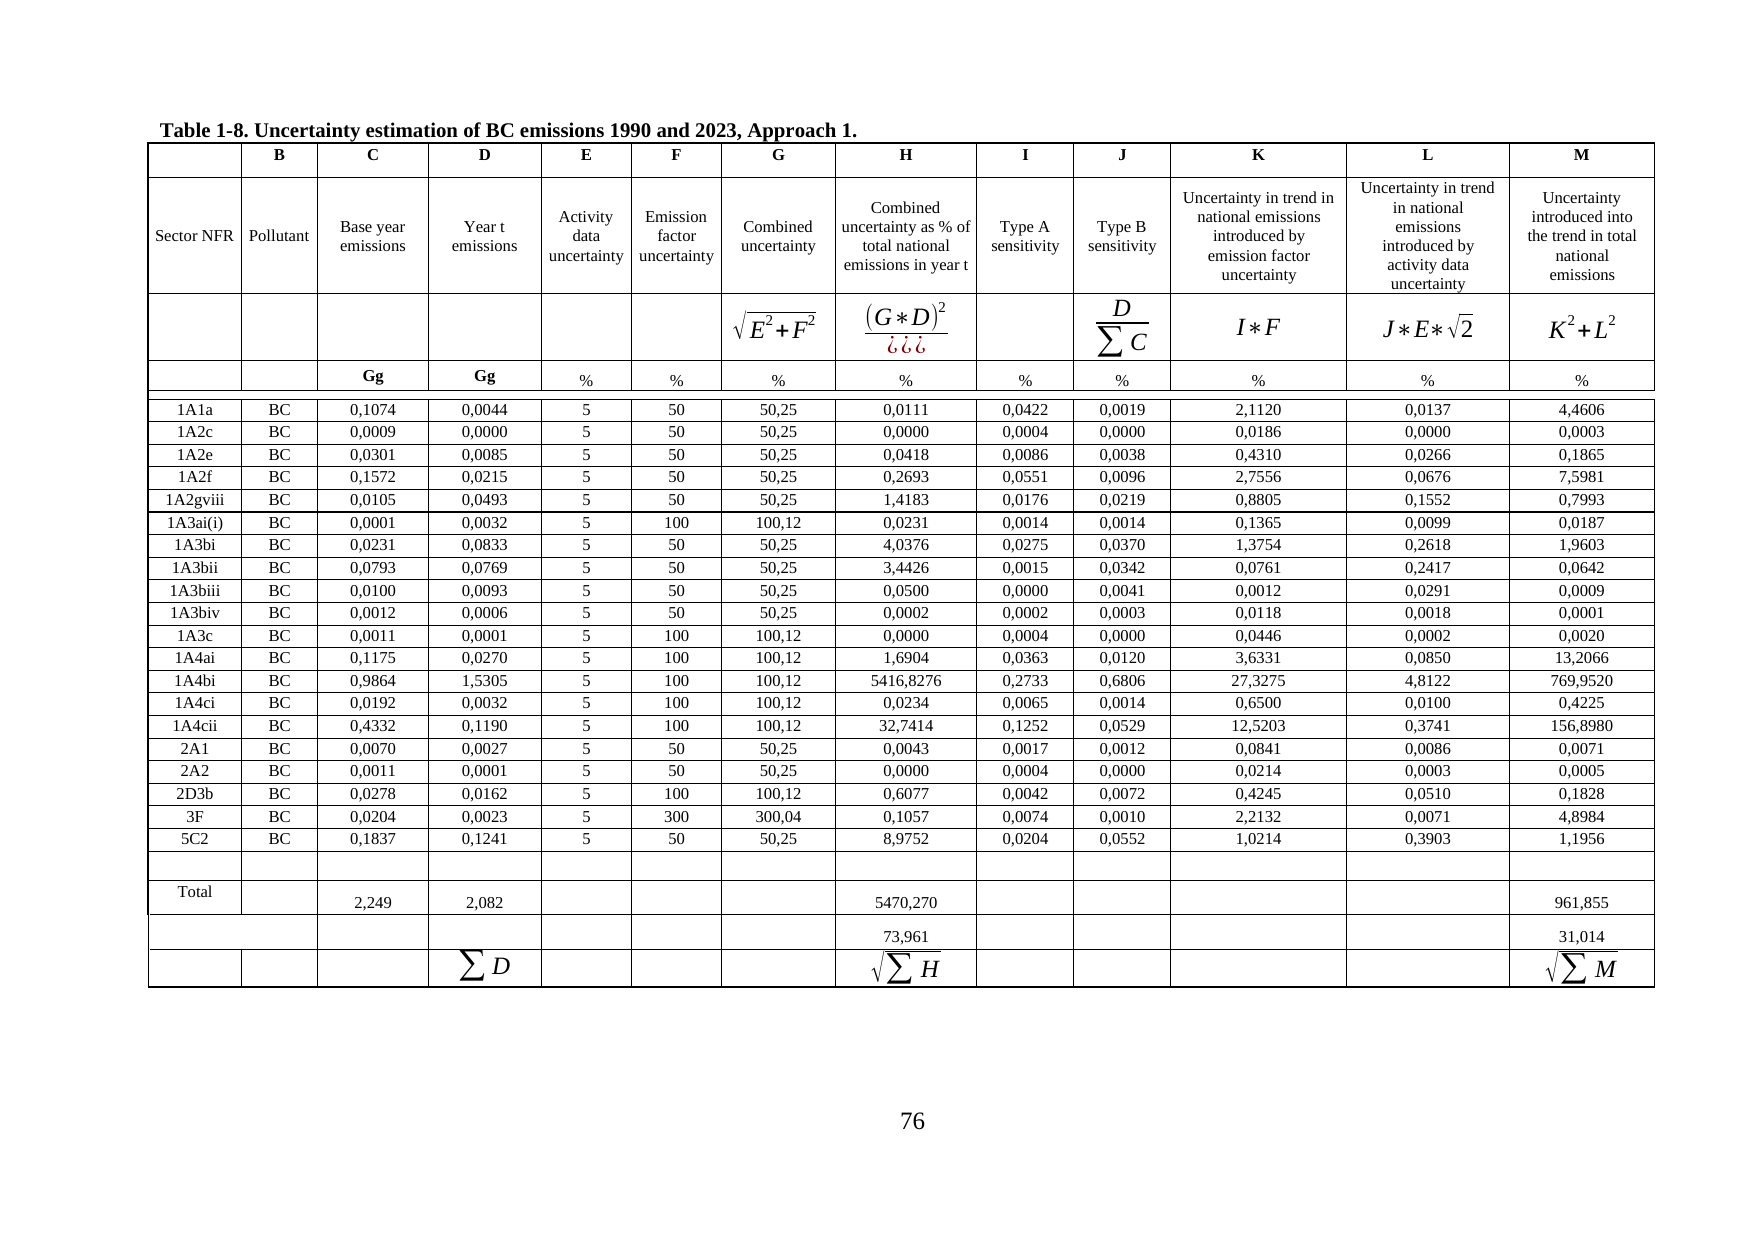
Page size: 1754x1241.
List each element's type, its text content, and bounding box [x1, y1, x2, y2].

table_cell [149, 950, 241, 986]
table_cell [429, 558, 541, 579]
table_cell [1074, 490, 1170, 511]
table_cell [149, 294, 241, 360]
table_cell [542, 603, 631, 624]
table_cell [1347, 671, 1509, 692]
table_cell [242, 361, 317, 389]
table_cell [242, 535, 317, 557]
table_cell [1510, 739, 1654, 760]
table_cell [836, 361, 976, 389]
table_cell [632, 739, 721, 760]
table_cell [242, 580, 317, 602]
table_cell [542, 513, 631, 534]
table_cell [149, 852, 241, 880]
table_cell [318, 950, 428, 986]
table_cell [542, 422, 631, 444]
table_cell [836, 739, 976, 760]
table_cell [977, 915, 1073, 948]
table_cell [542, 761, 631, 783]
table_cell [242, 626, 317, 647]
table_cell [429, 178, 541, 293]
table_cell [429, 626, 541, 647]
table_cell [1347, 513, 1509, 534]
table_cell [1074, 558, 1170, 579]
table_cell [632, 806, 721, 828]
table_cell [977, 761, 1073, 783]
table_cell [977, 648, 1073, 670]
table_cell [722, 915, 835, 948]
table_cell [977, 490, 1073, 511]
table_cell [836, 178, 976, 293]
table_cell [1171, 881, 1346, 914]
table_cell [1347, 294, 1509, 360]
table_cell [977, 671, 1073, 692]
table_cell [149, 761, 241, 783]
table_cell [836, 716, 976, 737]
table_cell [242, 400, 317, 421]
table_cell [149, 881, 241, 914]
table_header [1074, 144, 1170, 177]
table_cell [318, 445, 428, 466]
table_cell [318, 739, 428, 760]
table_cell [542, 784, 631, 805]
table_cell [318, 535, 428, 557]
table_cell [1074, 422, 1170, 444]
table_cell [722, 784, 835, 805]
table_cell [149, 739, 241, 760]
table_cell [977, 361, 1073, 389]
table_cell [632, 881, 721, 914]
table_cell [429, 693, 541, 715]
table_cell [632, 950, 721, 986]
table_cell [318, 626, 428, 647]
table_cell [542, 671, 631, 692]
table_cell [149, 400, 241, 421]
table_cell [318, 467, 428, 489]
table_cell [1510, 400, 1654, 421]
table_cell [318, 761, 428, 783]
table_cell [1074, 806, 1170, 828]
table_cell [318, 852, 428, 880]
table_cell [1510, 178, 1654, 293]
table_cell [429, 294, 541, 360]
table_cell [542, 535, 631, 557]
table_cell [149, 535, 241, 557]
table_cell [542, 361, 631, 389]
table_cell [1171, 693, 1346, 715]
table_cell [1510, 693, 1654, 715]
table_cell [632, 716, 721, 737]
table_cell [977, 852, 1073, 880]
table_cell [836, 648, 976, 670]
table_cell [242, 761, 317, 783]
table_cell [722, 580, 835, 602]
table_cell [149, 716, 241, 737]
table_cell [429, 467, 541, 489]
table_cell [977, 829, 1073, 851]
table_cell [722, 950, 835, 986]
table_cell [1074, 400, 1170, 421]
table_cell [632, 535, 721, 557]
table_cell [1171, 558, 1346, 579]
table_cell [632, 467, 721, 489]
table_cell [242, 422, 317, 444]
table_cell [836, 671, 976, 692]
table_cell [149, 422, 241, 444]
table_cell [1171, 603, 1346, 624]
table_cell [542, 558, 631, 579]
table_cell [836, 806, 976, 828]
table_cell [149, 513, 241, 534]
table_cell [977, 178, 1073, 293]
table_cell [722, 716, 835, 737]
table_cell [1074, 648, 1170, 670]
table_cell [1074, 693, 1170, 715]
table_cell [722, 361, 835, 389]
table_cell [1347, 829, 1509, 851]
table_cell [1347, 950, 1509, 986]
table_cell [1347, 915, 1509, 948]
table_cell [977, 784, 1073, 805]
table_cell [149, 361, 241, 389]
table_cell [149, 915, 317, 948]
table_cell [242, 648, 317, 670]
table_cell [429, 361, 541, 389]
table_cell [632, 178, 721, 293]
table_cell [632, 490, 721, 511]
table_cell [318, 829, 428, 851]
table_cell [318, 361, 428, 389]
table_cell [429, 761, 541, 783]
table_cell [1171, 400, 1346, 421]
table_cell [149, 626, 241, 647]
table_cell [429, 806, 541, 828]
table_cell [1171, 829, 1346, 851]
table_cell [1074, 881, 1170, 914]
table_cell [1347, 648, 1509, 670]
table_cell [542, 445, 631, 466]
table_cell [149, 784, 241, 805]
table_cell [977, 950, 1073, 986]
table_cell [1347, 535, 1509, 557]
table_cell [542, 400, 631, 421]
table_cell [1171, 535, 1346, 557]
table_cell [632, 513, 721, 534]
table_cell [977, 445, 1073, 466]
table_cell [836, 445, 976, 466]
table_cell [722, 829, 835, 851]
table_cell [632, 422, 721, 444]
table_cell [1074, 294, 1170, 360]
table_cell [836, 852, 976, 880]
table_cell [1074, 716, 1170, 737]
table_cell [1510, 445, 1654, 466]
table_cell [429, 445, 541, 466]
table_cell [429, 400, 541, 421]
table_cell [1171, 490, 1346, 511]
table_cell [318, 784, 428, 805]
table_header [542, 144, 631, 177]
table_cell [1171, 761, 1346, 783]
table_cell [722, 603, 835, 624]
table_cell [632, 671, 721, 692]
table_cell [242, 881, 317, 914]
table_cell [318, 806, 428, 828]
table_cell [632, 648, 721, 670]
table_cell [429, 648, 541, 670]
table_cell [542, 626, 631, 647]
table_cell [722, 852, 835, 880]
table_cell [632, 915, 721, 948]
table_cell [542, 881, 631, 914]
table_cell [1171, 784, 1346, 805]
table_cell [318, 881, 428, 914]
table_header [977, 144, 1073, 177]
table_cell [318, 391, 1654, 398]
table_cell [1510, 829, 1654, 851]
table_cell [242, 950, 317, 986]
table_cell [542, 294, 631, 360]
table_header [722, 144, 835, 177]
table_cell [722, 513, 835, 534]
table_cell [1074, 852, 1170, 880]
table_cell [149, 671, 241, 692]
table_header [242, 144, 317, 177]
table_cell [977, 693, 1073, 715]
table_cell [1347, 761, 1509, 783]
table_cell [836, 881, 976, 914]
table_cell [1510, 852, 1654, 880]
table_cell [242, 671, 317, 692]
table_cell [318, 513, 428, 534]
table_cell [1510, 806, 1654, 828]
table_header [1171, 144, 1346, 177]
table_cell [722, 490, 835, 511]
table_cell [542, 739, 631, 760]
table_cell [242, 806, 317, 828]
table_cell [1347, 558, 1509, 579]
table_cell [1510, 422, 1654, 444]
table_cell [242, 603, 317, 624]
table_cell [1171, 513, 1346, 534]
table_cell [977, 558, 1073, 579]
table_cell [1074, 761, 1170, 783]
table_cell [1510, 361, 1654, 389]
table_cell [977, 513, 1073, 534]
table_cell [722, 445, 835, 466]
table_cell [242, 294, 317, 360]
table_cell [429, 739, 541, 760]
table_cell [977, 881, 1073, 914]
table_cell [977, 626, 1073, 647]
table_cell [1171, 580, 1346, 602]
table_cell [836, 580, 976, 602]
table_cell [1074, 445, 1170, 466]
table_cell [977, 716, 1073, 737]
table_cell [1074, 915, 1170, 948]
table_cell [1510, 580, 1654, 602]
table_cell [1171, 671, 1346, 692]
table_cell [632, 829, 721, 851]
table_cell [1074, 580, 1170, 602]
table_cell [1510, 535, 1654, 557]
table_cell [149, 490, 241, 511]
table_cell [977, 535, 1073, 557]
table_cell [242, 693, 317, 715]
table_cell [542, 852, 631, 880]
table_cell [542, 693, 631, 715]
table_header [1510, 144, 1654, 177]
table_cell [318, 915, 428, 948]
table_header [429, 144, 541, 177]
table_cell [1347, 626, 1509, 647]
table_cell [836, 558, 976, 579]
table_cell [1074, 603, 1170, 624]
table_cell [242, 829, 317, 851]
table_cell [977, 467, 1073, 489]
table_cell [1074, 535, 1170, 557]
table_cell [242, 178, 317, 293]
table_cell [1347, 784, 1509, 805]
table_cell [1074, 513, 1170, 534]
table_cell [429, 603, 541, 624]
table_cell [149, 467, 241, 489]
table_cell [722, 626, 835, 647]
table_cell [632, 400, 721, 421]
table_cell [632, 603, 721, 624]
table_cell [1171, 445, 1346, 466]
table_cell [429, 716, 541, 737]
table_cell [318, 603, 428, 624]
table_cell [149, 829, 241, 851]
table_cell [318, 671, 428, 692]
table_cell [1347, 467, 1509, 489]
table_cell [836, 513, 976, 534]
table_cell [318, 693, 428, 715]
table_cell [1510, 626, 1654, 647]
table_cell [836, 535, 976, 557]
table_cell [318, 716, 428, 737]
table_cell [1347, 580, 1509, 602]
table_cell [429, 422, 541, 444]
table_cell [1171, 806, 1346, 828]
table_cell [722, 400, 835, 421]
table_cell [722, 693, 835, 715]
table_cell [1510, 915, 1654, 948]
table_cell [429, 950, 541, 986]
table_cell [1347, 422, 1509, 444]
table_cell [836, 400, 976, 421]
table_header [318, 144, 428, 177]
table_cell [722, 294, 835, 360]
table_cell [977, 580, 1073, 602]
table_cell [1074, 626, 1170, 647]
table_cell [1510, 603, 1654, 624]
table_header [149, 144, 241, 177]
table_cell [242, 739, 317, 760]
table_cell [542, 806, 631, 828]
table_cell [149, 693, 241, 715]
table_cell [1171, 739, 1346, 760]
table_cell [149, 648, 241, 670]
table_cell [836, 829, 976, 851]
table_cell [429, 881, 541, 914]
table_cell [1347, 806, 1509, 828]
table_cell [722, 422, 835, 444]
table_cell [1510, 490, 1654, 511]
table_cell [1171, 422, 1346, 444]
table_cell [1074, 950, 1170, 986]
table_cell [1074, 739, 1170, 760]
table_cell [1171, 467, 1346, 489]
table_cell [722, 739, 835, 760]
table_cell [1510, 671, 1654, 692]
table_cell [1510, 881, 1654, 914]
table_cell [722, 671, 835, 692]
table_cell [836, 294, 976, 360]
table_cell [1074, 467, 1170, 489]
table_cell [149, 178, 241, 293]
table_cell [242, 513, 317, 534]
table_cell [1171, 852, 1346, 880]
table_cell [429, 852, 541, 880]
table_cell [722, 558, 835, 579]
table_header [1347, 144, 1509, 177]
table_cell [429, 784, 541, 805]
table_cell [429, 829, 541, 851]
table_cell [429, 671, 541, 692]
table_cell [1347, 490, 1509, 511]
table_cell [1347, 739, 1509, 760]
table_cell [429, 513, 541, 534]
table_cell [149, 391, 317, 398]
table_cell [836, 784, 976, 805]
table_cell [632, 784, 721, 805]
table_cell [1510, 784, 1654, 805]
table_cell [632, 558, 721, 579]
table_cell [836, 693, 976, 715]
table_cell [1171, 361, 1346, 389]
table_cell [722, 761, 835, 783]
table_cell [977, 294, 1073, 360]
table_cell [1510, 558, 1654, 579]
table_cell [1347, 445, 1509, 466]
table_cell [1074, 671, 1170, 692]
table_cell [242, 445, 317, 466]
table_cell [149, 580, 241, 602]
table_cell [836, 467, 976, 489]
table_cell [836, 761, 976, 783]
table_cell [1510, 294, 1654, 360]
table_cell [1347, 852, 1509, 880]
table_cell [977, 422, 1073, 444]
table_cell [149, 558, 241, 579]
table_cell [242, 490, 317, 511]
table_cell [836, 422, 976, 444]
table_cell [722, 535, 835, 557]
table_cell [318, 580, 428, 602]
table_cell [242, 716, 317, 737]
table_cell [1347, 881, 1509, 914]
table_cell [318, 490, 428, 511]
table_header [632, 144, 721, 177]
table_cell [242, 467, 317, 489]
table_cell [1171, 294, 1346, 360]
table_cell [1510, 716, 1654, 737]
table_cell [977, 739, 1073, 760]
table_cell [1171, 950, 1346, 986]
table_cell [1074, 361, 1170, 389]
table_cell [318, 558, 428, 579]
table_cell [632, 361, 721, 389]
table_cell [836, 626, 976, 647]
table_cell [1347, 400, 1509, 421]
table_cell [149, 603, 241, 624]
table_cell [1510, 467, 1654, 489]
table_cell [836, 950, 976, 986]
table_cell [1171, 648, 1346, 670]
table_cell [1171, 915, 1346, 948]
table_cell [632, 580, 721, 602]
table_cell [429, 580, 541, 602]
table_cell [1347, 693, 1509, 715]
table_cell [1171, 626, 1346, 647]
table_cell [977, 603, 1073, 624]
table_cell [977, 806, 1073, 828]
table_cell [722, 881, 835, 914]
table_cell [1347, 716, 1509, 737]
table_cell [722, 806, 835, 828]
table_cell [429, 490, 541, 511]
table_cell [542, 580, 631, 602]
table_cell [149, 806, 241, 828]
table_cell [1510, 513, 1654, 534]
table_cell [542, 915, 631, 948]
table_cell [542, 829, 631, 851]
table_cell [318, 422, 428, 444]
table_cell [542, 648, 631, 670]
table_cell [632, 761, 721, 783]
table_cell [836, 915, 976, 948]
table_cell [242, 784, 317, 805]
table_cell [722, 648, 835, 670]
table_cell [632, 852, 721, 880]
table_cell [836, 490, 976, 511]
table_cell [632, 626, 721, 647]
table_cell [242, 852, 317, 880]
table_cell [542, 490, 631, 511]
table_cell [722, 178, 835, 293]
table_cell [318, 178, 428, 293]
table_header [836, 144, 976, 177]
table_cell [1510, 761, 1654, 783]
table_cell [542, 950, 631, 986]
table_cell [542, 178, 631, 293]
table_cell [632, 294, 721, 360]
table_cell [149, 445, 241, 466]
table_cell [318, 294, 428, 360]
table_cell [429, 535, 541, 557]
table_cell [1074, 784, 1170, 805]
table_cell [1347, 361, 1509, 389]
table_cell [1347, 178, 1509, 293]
text Table 1-8. Uncertainty estimation of BC emissions 1990 and 2023, Approach 1. [159, 118, 1665, 142]
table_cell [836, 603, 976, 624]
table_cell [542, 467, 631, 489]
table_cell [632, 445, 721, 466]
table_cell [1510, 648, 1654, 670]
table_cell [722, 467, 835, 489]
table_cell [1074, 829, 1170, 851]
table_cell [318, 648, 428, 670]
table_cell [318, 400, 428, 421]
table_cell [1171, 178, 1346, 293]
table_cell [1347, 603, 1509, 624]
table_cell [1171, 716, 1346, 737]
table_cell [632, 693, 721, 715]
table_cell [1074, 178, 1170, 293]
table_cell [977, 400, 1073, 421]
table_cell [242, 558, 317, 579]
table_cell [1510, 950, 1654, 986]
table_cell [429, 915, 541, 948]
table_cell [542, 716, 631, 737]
